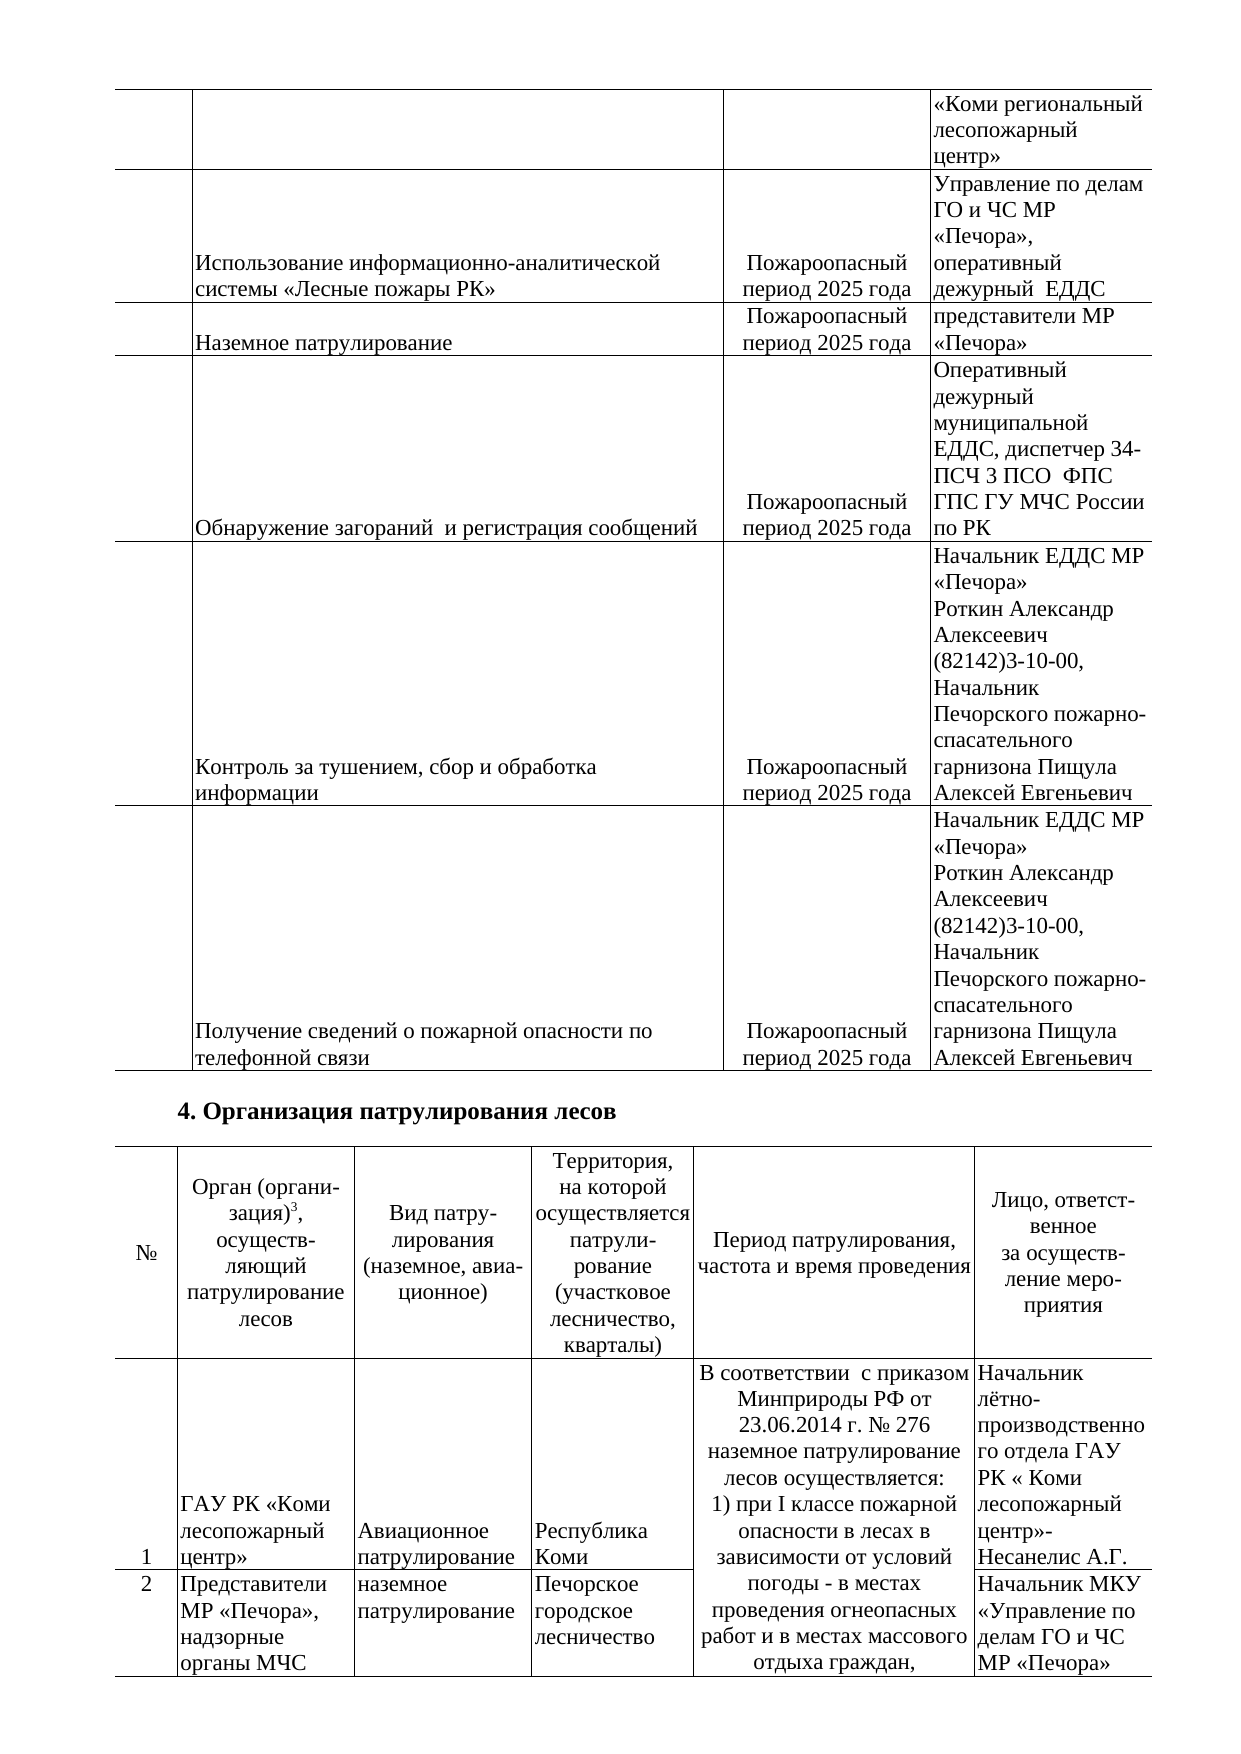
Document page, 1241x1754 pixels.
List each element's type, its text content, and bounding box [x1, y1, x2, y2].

table_cell [115, 806, 192, 1070]
table_cell 1 [115, 1359, 177, 1569]
table_cell Обнаружение загораний и регистрация сообщений [193, 356, 723, 541]
table_header Орган (организация)3, осуществляющий патрулирование лесов [178, 1147, 354, 1357]
table_cell [115, 303, 192, 355]
table_header Вид патрулирования (наземное, авиационное) [355, 1147, 531, 1357]
table_cell Пожароопасный период 2025 года [724, 170, 930, 302]
table_header № [115, 1147, 177, 1357]
table_cell представители МР «Печора» [931, 303, 1152, 355]
table_header Лицо, ответственное за осуществление мероприятия [975, 1147, 1152, 1357]
table_cell 2 [115, 1570, 177, 1676]
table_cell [931, 90, 1152, 169]
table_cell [724, 90, 930, 169]
table_cell [115, 356, 192, 541]
table_cell В соответствии с приказом Минприроды РФ от 23.06.2014 г. № 276 наземное патрулирование лесов осуществляется: 1) при I классе пожарной опасности в лесах в зависимости от условий погоды - в местах проведения огнеопасных работ и в местах массового отдыха граждан, пребывающих в лесах; 2) при II классе пожарной опасности в лесах в зависимости от условий погоды - не менее одного раза в период с 11 до 17 часов на лесных участках, отнесенных к I и II классам природной пожарной опасности лесов, а также в местах, указанных в подпункте 1 настоящего пункта; 3) при III классе пожарной опасности в лесах в зависимости от условий погоды - не менее двух раз в период с 10 до 19 часов на лесных участках, отнесенных к I, II и III классам природной пожарной опасности лесов, а также в местах, указанных в подпунктах 1 и 2 настоящего пункта; 4) при IV классе пожарной опасности в лесах в зависимости от условий погоды - не менее трех раз в период с 8 до 20 часов по каждому маршруту патрулирования на всей территории использования наземных средств наблюдения; 5) при V классе пожарной опасности в лесах в зависимости от условий погоды - в течение светлого времени суток на всей территории использования наземных средств наблюдения, при этом на лесных участках, отнесенных к I, II и III классам природной пожарной опасности лесов - круглосуточно. [694, 1359, 974, 1676]
table_cell Начальник ЕДДС МР «Печора» Роткин Александр Алексеевич (82142)3-10-00, Начальник Печорского пожарно-спасательного гарнизона Пищула Алексей Евгеньевич [931, 542, 1152, 805]
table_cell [193, 170, 723, 302]
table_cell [193, 90, 723, 169]
table_cell Начальник ЕДДС МР «Печора» Роткин Александр Алексеевич (82142)3-10-00, Начальник Печорского пожарно-спасательного гарнизона Пищула Алексей Евгеньевич [931, 806, 1152, 1070]
text 4. Организация патрулирования лесов [118, 1096, 1152, 1125]
table_cell Республика Коми [532, 1359, 693, 1569]
table_cell Пожароопасный период 2025 года [724, 356, 930, 541]
table_cell Авиационное патрулирование [355, 1359, 531, 1569]
table_cell [115, 542, 192, 805]
table_cell Начальник лётно-производственного отдела ГАУ РК « Коми лесопожарный центр»- Несанелис А.Г. [975, 1359, 1152, 1569]
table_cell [532, 1570, 693, 1676]
table_header Территория, на которой осуществляется патрулирование (участковое лесничество, кварталы) [532, 1147, 693, 1357]
table_cell Пожароопасный период 2025 года [724, 303, 930, 355]
table_cell Получение сведений о пожарной опасности по телефонной связи [193, 806, 723, 1070]
table_cell Наземное патрулирование [193, 303, 723, 355]
table_cell ГАУ РК «Коми лесопожарный центр» [178, 1359, 354, 1569]
table_cell [115, 90, 192, 169]
table_cell Оперативный дежурный муниципальной ЕДДС, диспетчер 34-ПСЧ 3 ПСО ФПС ГПС ГУ МЧС России по РК [931, 356, 1152, 541]
table_header Период патрулирования, частота и время проведения [694, 1147, 974, 1357]
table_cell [355, 1570, 531, 1676]
table_cell Пожароопасный период 2025 года [724, 806, 930, 1070]
table_cell Управление по делам ГО и ЧС МР «Печора», оперативный дежурный ЕДДС [931, 170, 1152, 302]
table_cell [178, 1570, 354, 1676]
table_cell [115, 170, 192, 302]
table_cell Контроль за тушением, сбор и обработка информации [193, 542, 723, 805]
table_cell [975, 1570, 1152, 1676]
table_cell Пожароопасный период 2025 года [724, 542, 930, 805]
